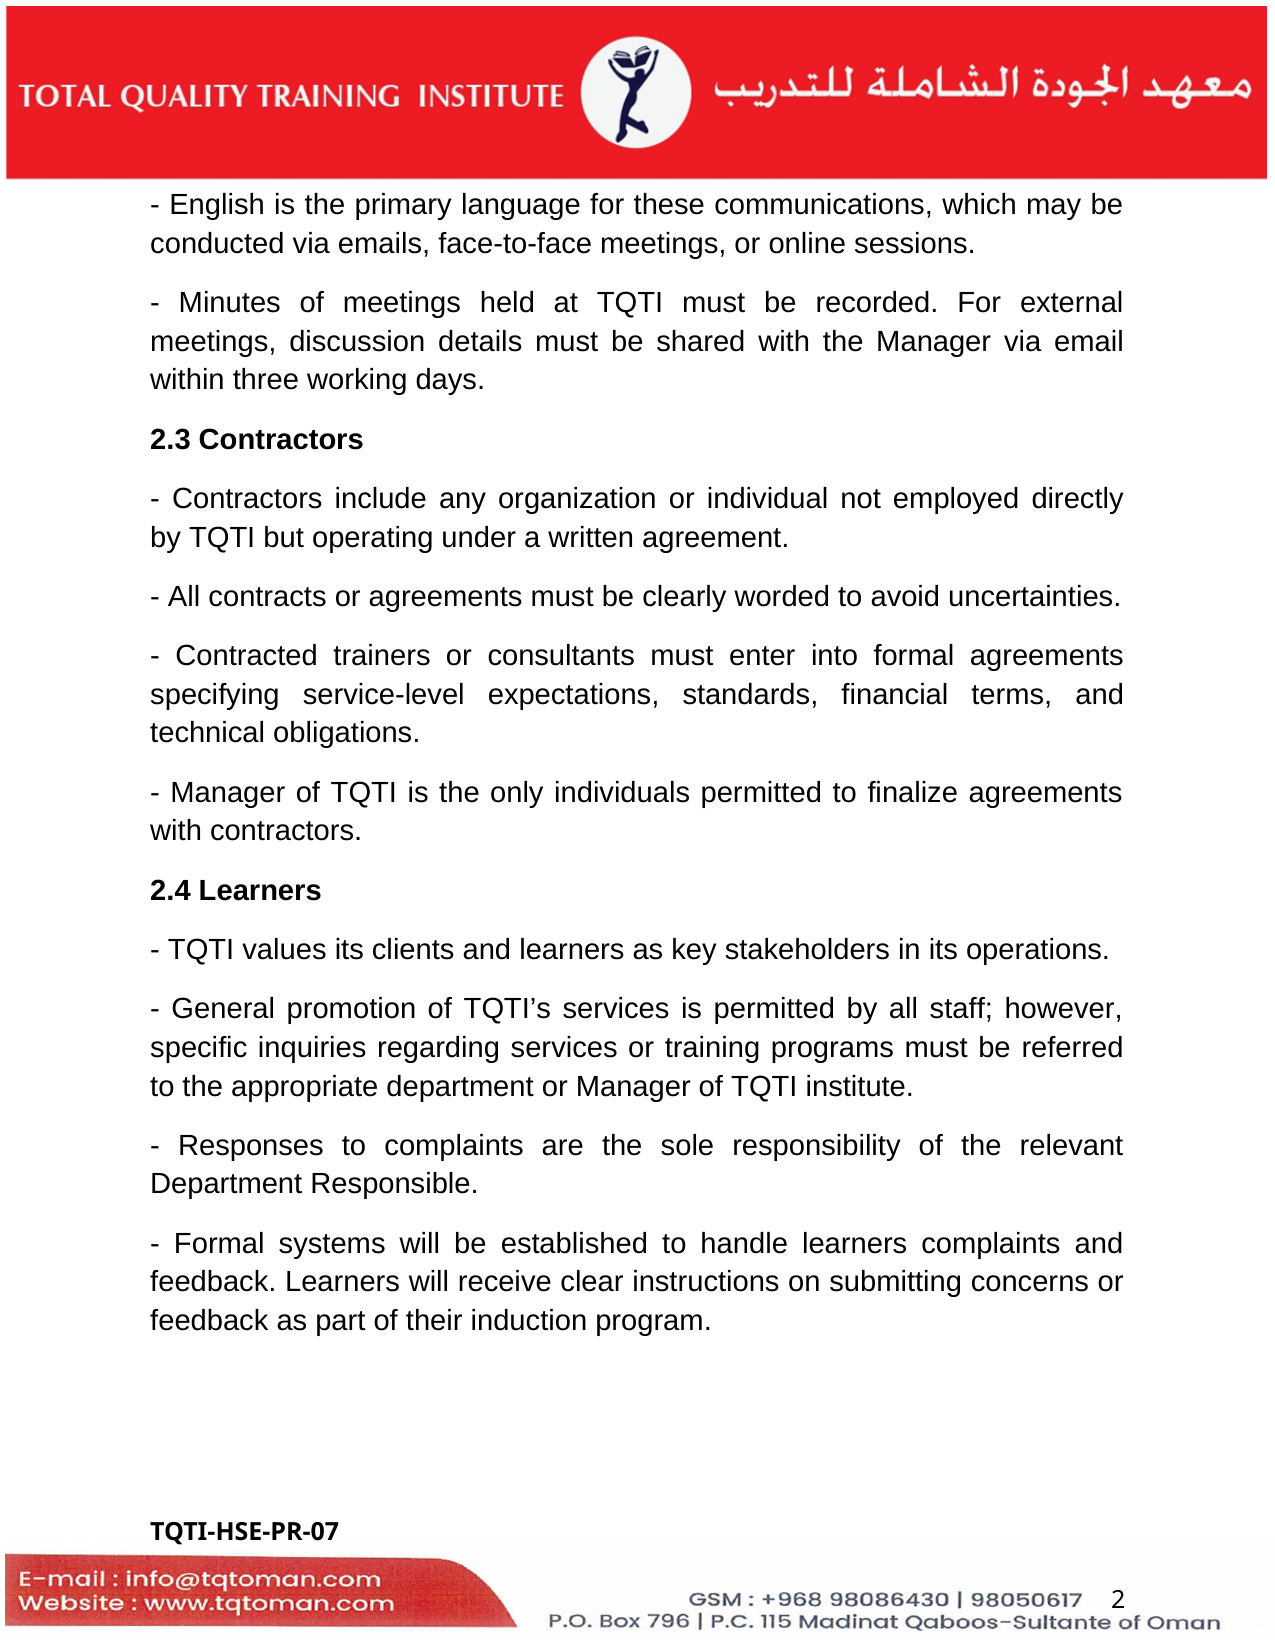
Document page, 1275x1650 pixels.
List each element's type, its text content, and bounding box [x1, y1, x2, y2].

text - Formal systems will be established to handle learners complaints and feedback. Learners will receive clear instructions on submitting concerns or feedback as part of their induction program. [150, 1226, 1125, 1336]
text 2.3 Contractors [150, 422, 1125, 455]
text - All contracts or agreements must be clearly worded to avoid uncertainties. [150, 579, 1125, 612]
text - TQTI values its clients and learners as key stakeholders in its operations. [150, 932, 1125, 966]
text - Manager of TQTI is the only individuals permitted to finalize agreements with contractors. [150, 775, 1125, 847]
picture [5, 1539, 1275, 1641]
picture [6, 6, 1267, 183]
text - General promotion of TQTI’s services is permitted by all staff; however, specific inquiries regarding services or training programs must be referred to the appropriate department or Manager of TQTI institute. [150, 991, 1125, 1102]
text 2.4 Learners [150, 873, 1125, 906]
text - Contractors include any organization or individual not employed directly by TQTI but operating under a written agreement. [150, 481, 1125, 553]
text - Contracted trainers or consultants must enter into formal agreements specifying service-level expectations, standards, financial terms, and technical obligations. [150, 638, 1125, 749]
text - English is the primary language for these communications, which may be conducted via emails, face-to-face meetings, or online sessions. [150, 60, 1125, 259]
text - Responses to complaints are the sole responsibility of the relevant Department Responsible. [150, 1128, 1125, 1200]
text - Minutes of meetings held at TQTI must be recorded. For external meetings, discussion details must be shared with the Manager via email within three working days. [150, 285, 1125, 396]
